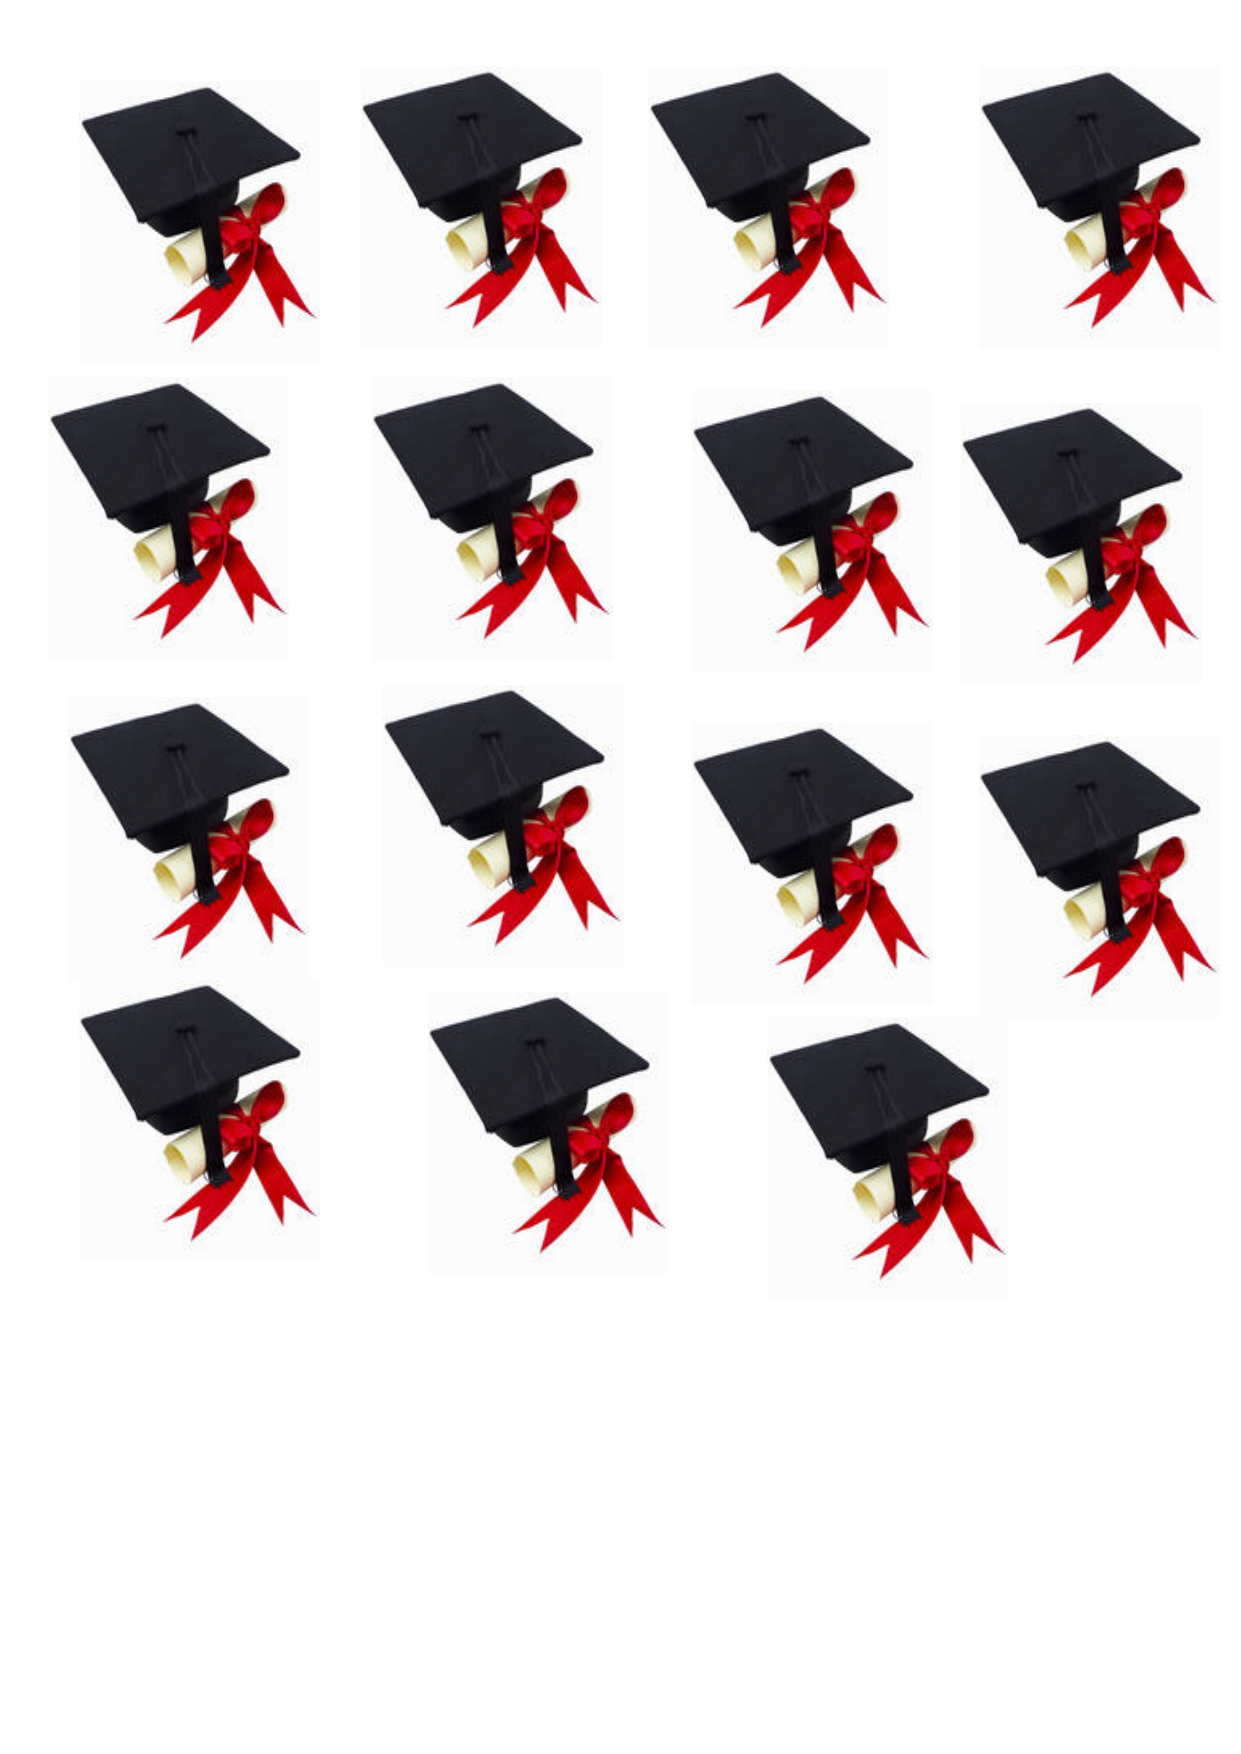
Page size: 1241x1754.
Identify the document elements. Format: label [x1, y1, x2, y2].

picture [648, 66, 889, 349]
picture [371, 377, 613, 660]
picture [767, 735, 1220, 1300]
picture [48, 377, 289, 660]
picture [79, 81, 320, 364]
picture [691, 722, 933, 1005]
picture [961, 403, 1202, 685]
picture [382, 685, 624, 967]
picture [361, 66, 602, 349]
picture [691, 390, 933, 673]
picture [427, 992, 669, 1274]
picture [68, 697, 320, 1262]
picture [979, 66, 1220, 349]
